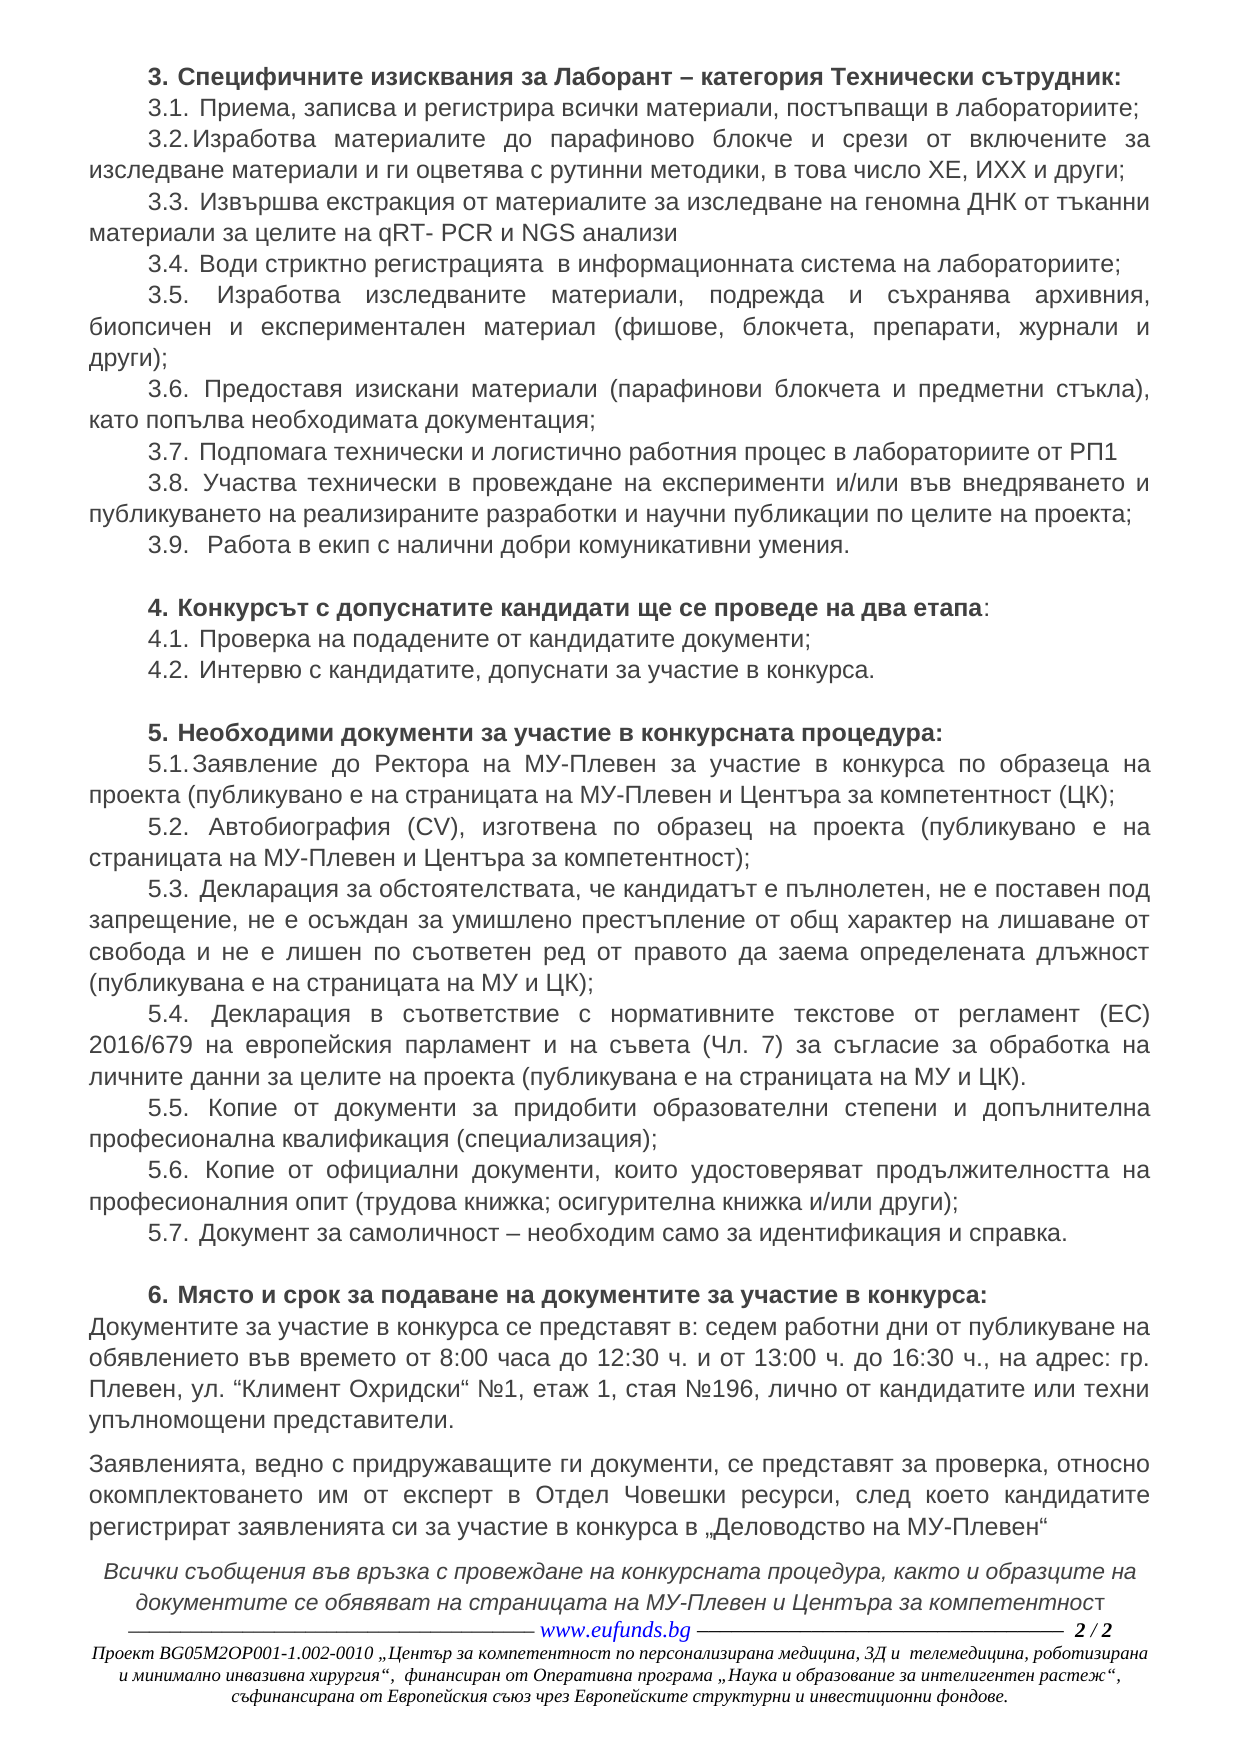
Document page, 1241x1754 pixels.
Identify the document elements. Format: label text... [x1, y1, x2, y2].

list Предоставя изискани материали (парафинови блокчета и предметни стъкла), като попълва необходимата документация; [89, 372, 1152, 434]
list Декларация за обстоятелствата, че кандидатът е пълнолетен, не е поставен под запрещение, не е осъждан за умишлено престъпление от общ характер на лишаване от свобода и не е лишен по съответен ред от правото да заема определената длъжност (публикувана е на страницата на МУ и ЦК); [89, 872, 1152, 997]
list Копие от документи за придобити образователни степени и допълнителна професионална квалификация (специализация); [89, 1090, 1152, 1153]
list Необходими документи за участие в конкурсната процедура: [148, 715, 1152, 747]
list Заявление до Ректора на МУ-Плевен за участие в конкурса по образеца на проекта (публикувано е на страницата на МУ-Плевен и Центъра за компетентност (ЦК); [89, 747, 1152, 809]
text Всички съобщения във връзка с провеждане на конкурсната процедура, както и образците на документите се обявяват на страницата на МУ-Плевен и Центъра за компетентност [89, 1553, 1152, 1615]
list Извършва екстракция от материалите за изследване на геномна ДНК от тъканни материали за целите на qRT- PCR и NGS анализи [89, 184, 1152, 247]
list Приема, записва и регистрира всички материали, постъпващи в лабораториите; [89, 90, 1152, 122]
list Автобиография (CV), изготвена по образец на проекта (публикувано е на страницата на МУ-Плевен и Центъра за компетентност); [89, 809, 1152, 872]
list Проверка на подадените от кандидатите документи; [89, 622, 1152, 653]
list Документ за самоличност – необходим само за идентификация и справка. [89, 1215, 1152, 1247]
list Интервю с кандидатите, допуснати за участие в конкурса. [89, 653, 1152, 684]
list Участва технически в провеждане на експерименти и/или във внедряването и публикуването на реализираните разработки и научни публикации по целите на проекта; [89, 465, 1152, 528]
list Конкурсът с допуснатите кандидати ще се проведе на два етапа: [148, 590, 1152, 622]
list Подпомага технически и логистично работния процес в лабораториите от РП1 [89, 434, 1152, 465]
list Декларация в съответствие с нормативните текстове от регламент (ЕС) 2016/679 на европейския парламент и на съвета (Чл. 7) за съгласие за обработка на личните данни за целите на проекта (публикувана е на страницата на МУ и ЦК). [89, 997, 1152, 1090]
list Копие от официални документи, които удостоверяват продължителността на професионалния опит (трудова книжка; осигурителна книжка и/или други); [89, 1153, 1152, 1215]
text Документите за участие в конкурса се представят в: седем работни дни от публикуване на обявлението във времето от 8:00 часа до 12:30 ч. и от 13:00 ч. до 16:30 ч., на адрес: гр. Плевен, ул. “Климент Охридски“ №1, етаж 1, стая №196, лично от кандидатите или техни упълномощени представители. [89, 1309, 1152, 1434]
list Работа в екип с налични добри комуникативни умения. [89, 528, 1152, 559]
list Специфичните изисквания за Лаборант – категория Технически сътрудник: [148, 59, 1152, 90]
list Изработва материалите до парафиново блокче и срези от включените за изследване материали и ги оцветява с рутинни методики, в това число ХЕ, ИХХ и други; [89, 122, 1152, 184]
list Място и срок за подаване на документите за участие в конкурса: [148, 1278, 1152, 1309]
list Изработва изследваните материали, подрежда и съхранява архивния, биопсичен и експериментален материал (фишове, блокчета, препарати, журнали и други); [89, 278, 1152, 372]
text Заявленията, ведно с придружаващите ги документи, се представят за проверка, относно окомплектоването им от експерт в Отдел Човешки ресурси, след което кандидатите регистрират заявленията си за участие в конкурса в „Деловодство на МУ-Плевен“ [89, 1447, 1152, 1540]
list Води стриктно регистрацията в информационната система на лабораториите; [89, 247, 1152, 278]
